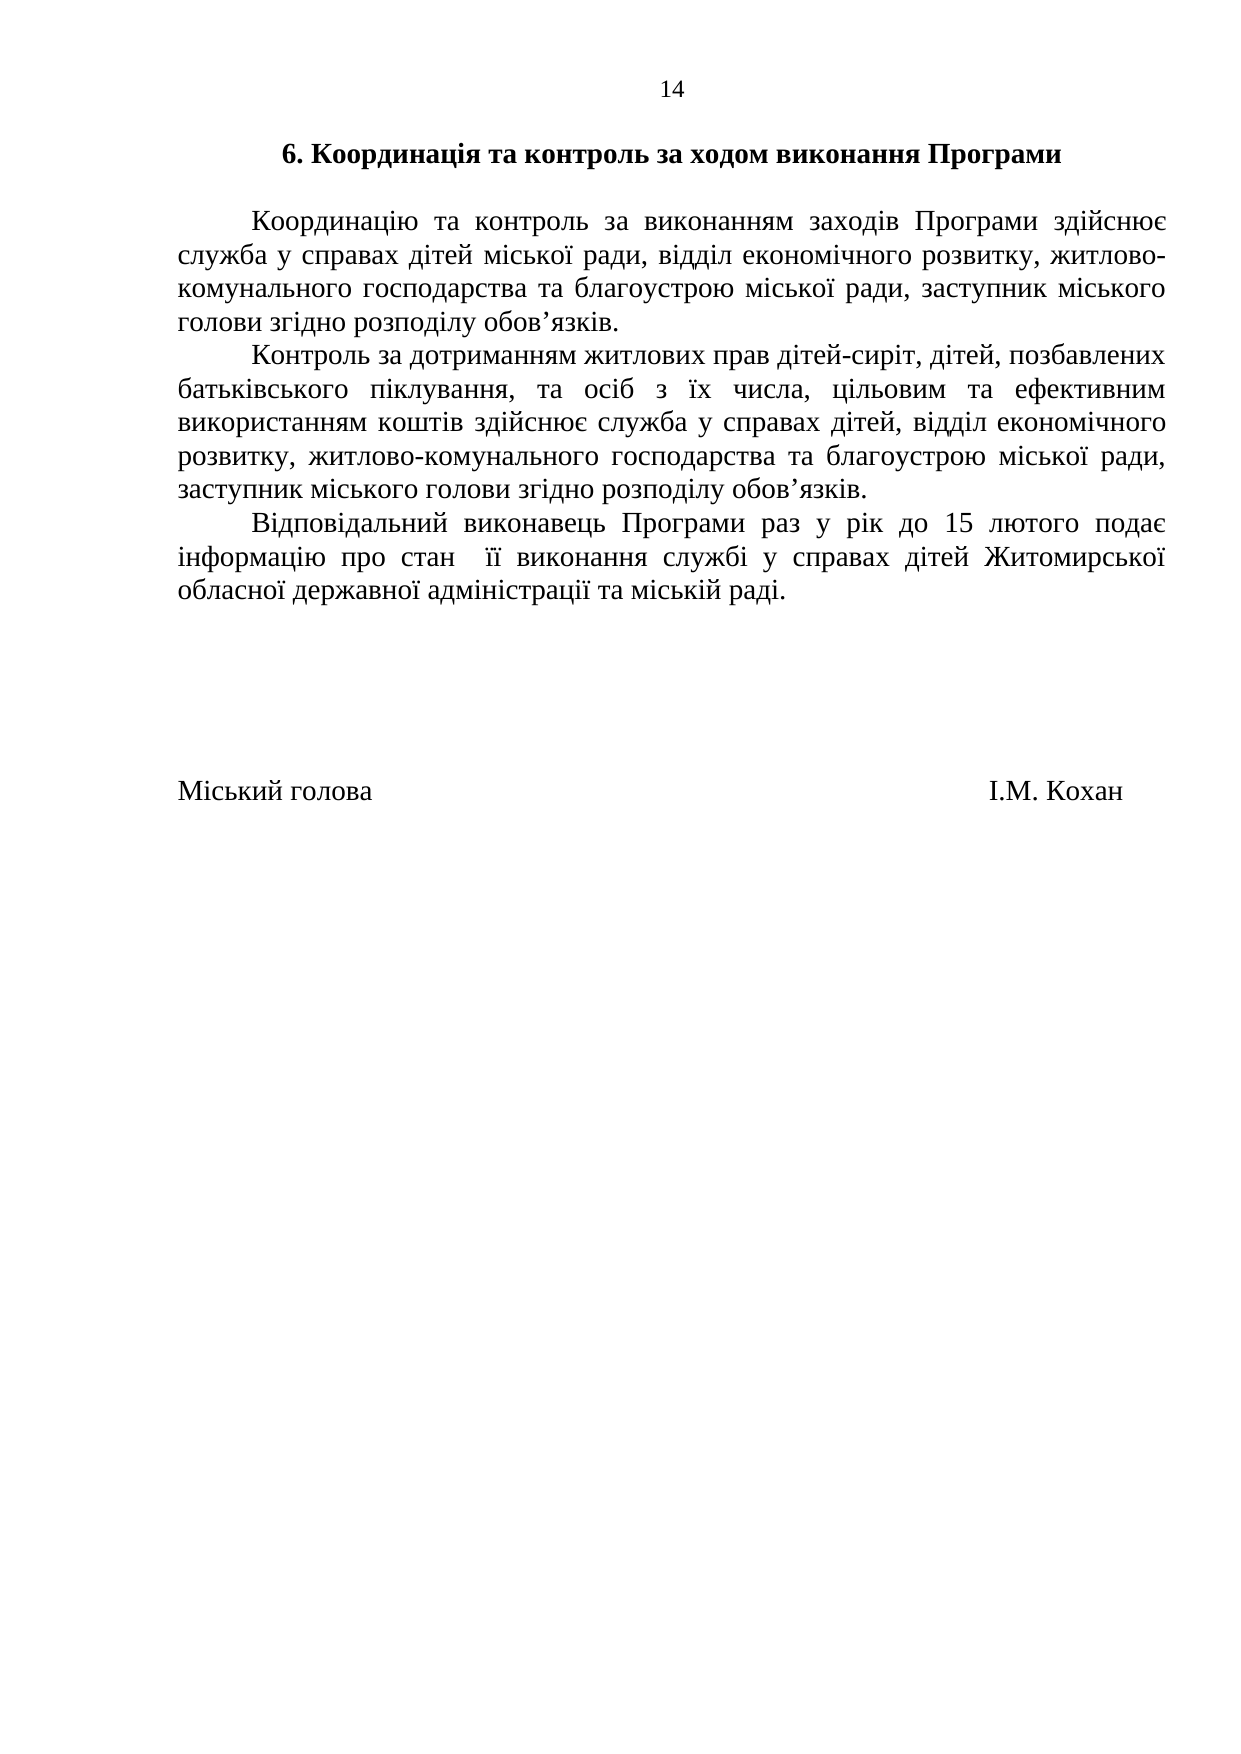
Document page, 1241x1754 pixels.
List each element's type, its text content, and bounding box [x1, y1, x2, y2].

text Координацію та контроль за виконанням заходів Програми здійснює служба у справах дітей міської ради, відділ економічного розвитку, житлово-комунального господарства та благоустрою міської ради, заступник міського голови згідно розподілу обов’язків. [177, 203, 1167, 337]
text Відповідальний виконавець Програми раз у рік до 15 лютого подає інформацію про стан її виконання службі у справах дітей Житомирської обласної державної адміністрації та міській раді. [177, 505, 1167, 606]
text Міський голова І.М. Кохан [177, 773, 1167, 807]
text 6. Координація та контроль за ходом виконання Програми [177, 136, 1167, 170]
text Контроль за дотриманням житлових прав дітей-сиріт, дітей, позбавлених батьківського піклування, та осіб з їх числа, цільовим та ефективним використанням коштів здійснює служба у справах дітей, відділ економічного розвитку, житлово-комунального господарства та благоустрою міської ради, заступник міського голови згідно розподілу обов’язків. [177, 337, 1167, 505]
